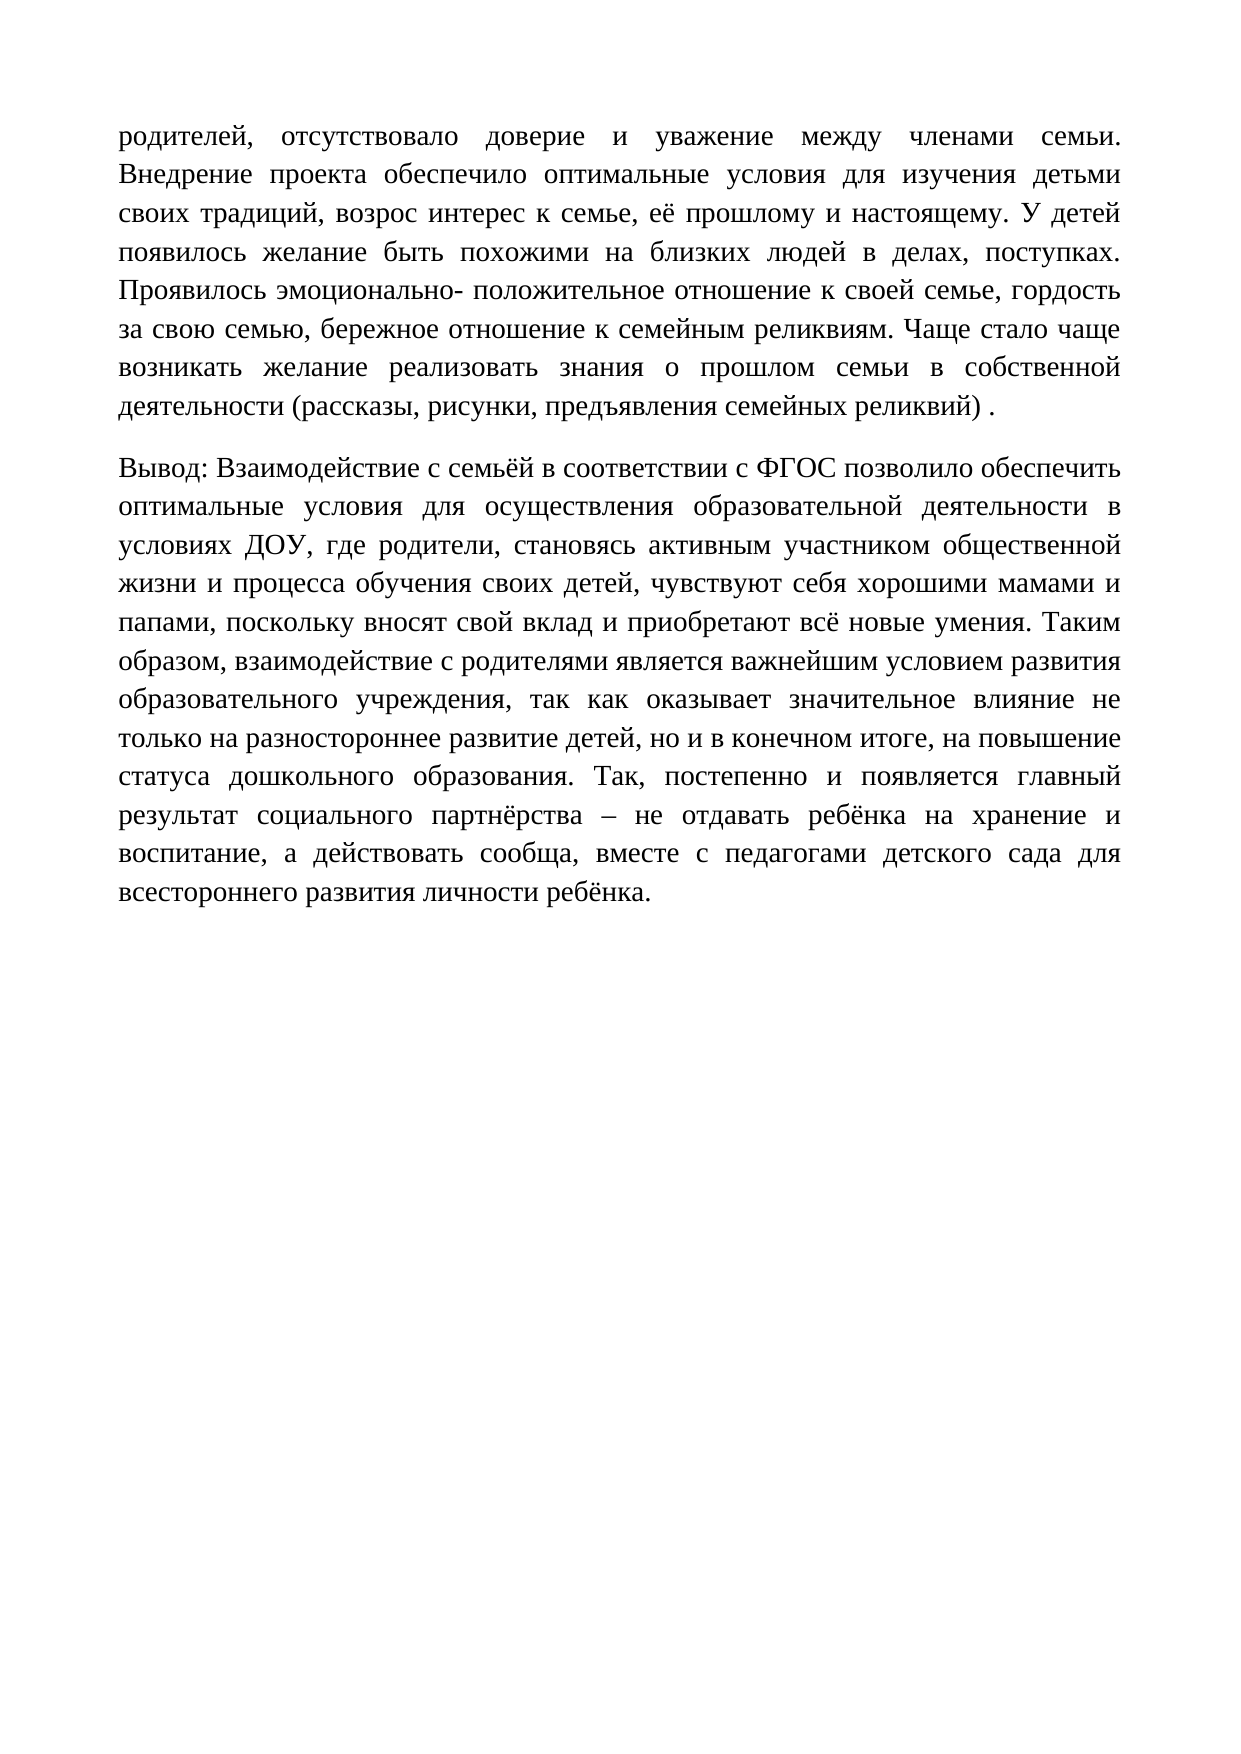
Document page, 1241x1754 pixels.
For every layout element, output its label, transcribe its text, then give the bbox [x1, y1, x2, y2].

text Вывод: Взаимодействие с семьёй в соответствии с ФГОС позволило обеспечить оптимальные условия для осуществления образовательной деятельности в условиях ДОУ, где родители, становясь активным участником общественной жизни и процесса обучения своих детей, чувствуют себя хорошими мамами и папами, поскольку вносят свой вклад и приобретают всё новые умения. Таким образом, взаимодействие с родителями является важнейшим условием развития образовательного учреждения, так как оказывает значительное влияние не только на разностороннее развитие детей, но и в конечном итоге, на повышение статуса дошкольного образования. Так, постепенно и появляется главный результат социального партнёрства – не отдавать ребёнка на хранение и воспитание, а действовать сообща, вместе с педагогами детского сада для всестороннего развития личности ребёнка. [118, 450, 1122, 907]
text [118, 118, 1122, 421]
